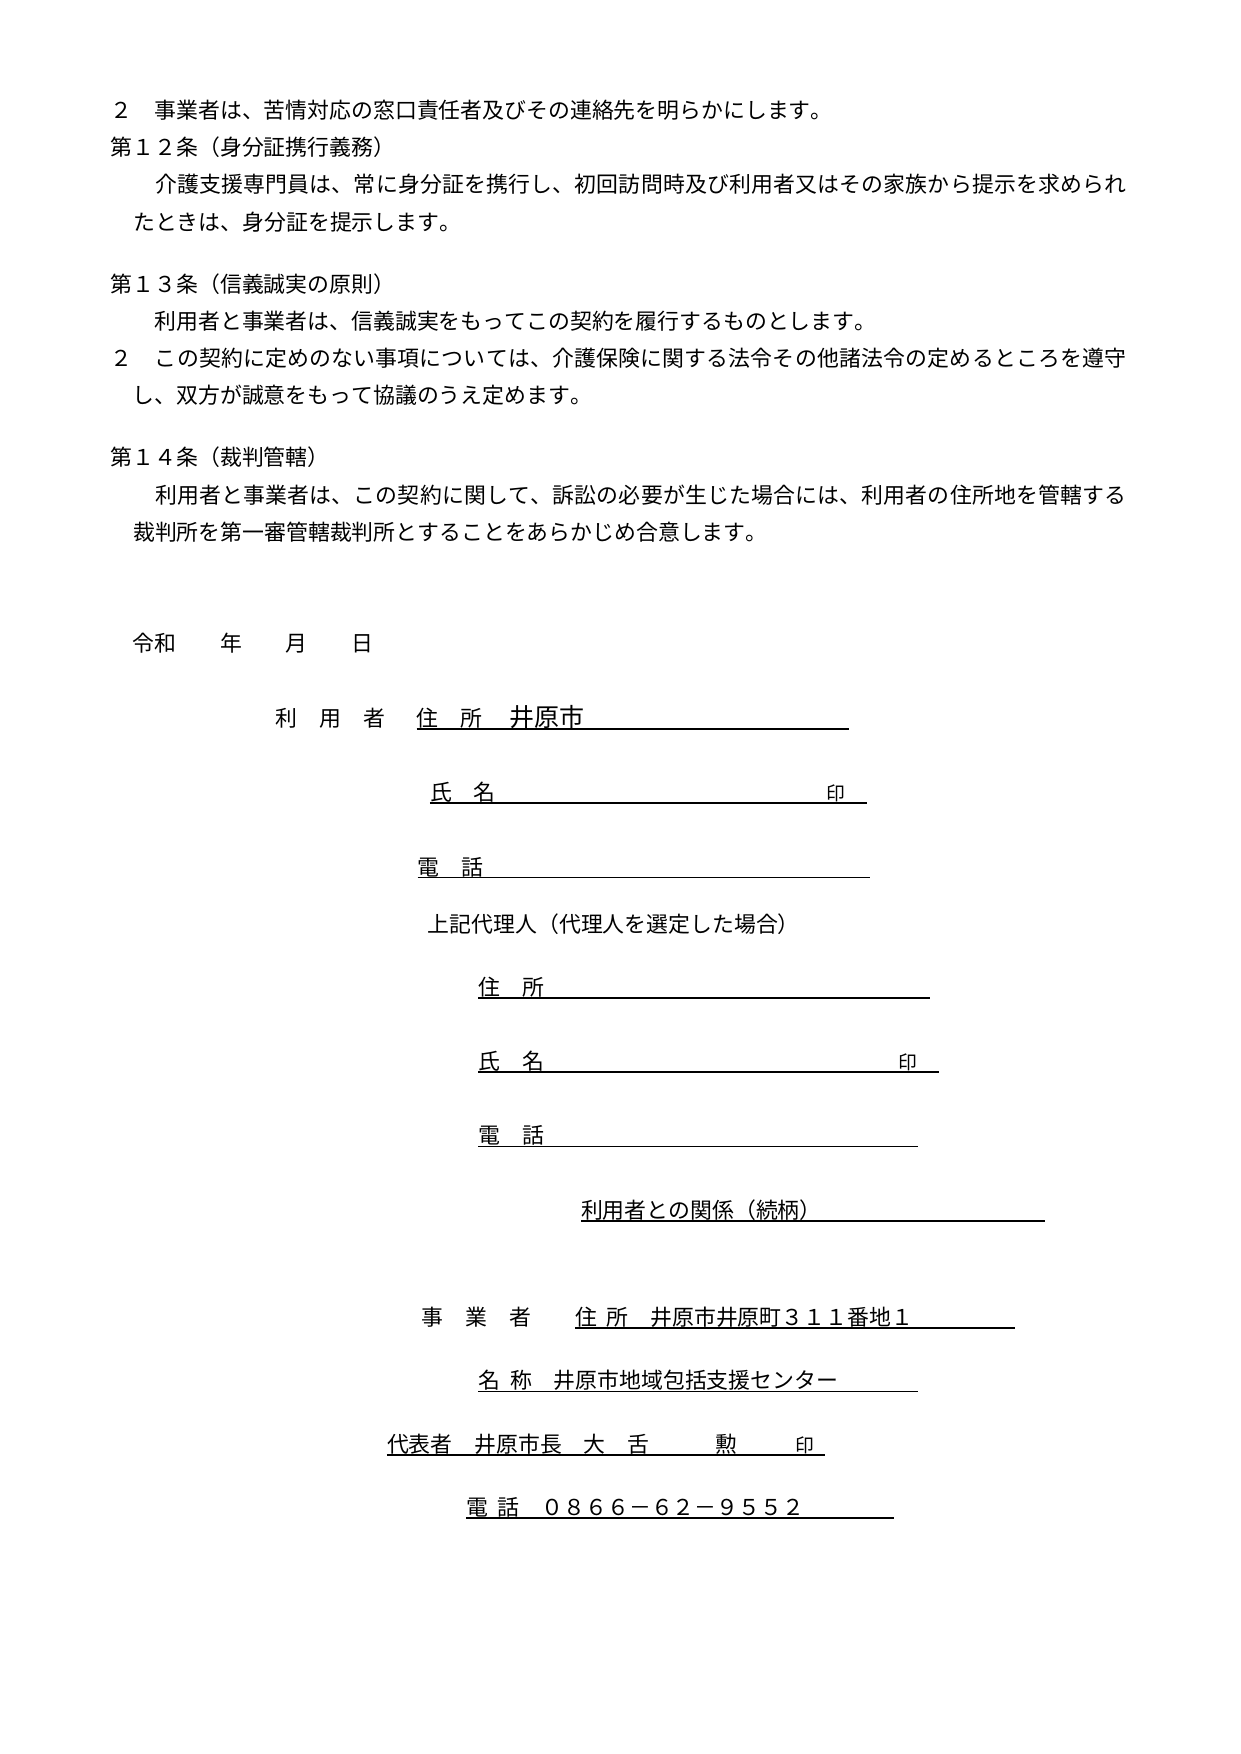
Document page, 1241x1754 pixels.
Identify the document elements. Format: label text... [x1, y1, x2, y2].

text 上記代理人（代理人を選定した場合） [176, 903, 1152, 940]
text 事 業 者 住 所 井原市井原町３１１番地１ [176, 1300, 1152, 1332]
text 第１４条（裁判管轄） [89, 436, 1152, 473]
text 第１２条（身分証携行義務） [89, 126, 1152, 163]
text ２ この契約に定めのない事項については、介護保険に関する法令その他諸法令の定めるところを遵守し、双方が誠意をもって協議のうえ定めます。 [111, 337, 1130, 411]
text 氏 名 印 [176, 771, 1152, 808]
text 氏 名 印 [176, 1040, 1152, 1077]
text 住 所 [176, 965, 1064, 1003]
text 代表者 井原市長 大 舌 勲 印 [176, 1427, 1152, 1458]
text 名 称 井原市地域包括支援センター [176, 1363, 1152, 1395]
text 利用者と事業者は、信義誠実をもってこの契約を履行するものとします。 [89, 299, 1152, 337]
text 利 用 者 住 所 井原市 [111, 696, 1152, 734]
text ２ 事業者は、苦情対応の窓口責任者及びその連絡先を明らかにします。 [89, 89, 1130, 126]
text 電 話 [176, 845, 1152, 882]
text 利用者との関係（続柄） [89, 1188, 1152, 1226]
text 介護支援専門員は、常に身分証を携行し、初回訪問時及び利用者又はその家族から提示を求められたときは、身分証を提示します。 [89, 163, 1130, 237]
text 令和 年 月 日 [132, 622, 1152, 659]
text 利用者と事業者は、この契約に関して、訴訟の必要が生じた場合には、利用者の住所地を管轄する裁判所を第一審管轄裁判所とすることをあらかじめ合意します。 [89, 473, 1130, 548]
text 第１３条（信義誠実の原則） [89, 262, 1130, 299]
text 電 話 [176, 1114, 1152, 1151]
text 電 話 ０８６６－６２－９５５２ [176, 1490, 1152, 1522]
